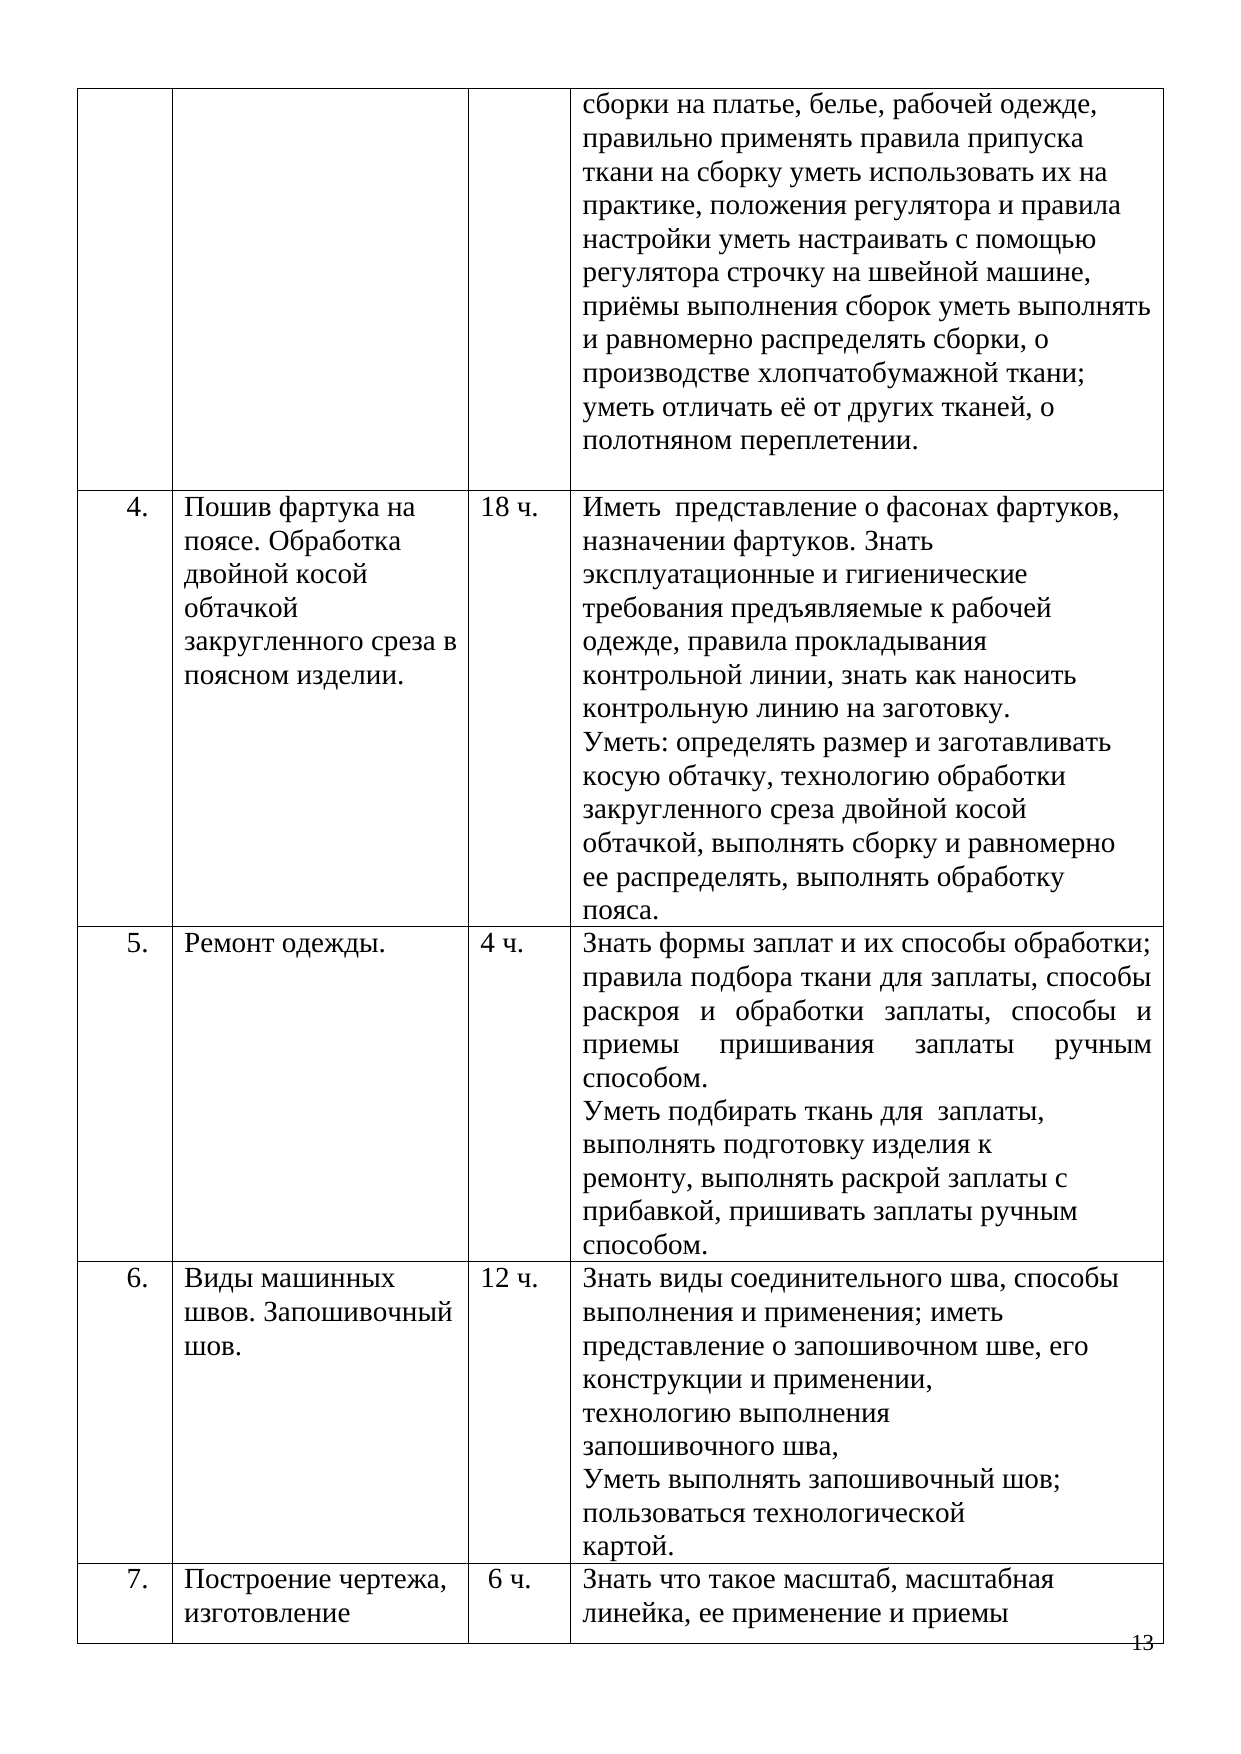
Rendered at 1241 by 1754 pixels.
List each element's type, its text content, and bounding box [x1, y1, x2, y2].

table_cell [173, 1564, 468, 1642]
table_cell Ремонт одежды. [173, 927, 468, 1261]
table_cell Пошив фартука на поясе. Обработка двойной косой обтачкой закругленного среза в поясном изделии. [173, 491, 468, 926]
table_header [173, 89, 468, 490]
table_cell 4. [78, 491, 172, 926]
table_cell 6 ч. [469, 1564, 570, 1642]
table_header [469, 89, 570, 490]
table_cell Виды машинных швов. Запошивочный шов. [173, 1262, 468, 1562]
table_cell 4 ч. [469, 927, 570, 1261]
table_cell 5. [78, 927, 172, 1261]
table_header сборки на платье, белье, рабочей одежде, правильно применять правила припуска ткани на сборку уметь использовать их на практике, положения регулятора и правила настройки уметь настраивать с помощью регулятора строчку на швейной машине, приёмы выполнения сборок уметь выполнять и равномерно распределять сборки, о производстве хлопчатобумажной ткани; уметь отличать её от других тканей, о полотняном переплетении. [571, 89, 1163, 490]
table_cell Иметь представление о фасонах фартуков, назначении фартуков. Знать эксплуатационные и гигиенические требования предъявляемые к рабочей одежде, правила прокладывания контрольной линии, знать как наносить контрольную линию на заготовку. Уметь: определять размер и заготавливать косую обтачку, технологию обработки закругленного среза двойной косой обтачкой, выполнять сборку и равномерно ее распределять, выполнять обработку пояса. [571, 491, 1163, 926]
table_cell 18 ч. [469, 491, 570, 926]
table_cell 12 ч. [469, 1262, 570, 1562]
table_cell Знать формы заплат и их способы обработки; правила подбора ткани для заплаты, способы раскроя и обработки заплаты, способы и приемы пришивания заплаты ручным способом. Уметь подбирать ткань для заплаты, выполнять подготовку изделия к ремонту, выполнять раскрой заплаты с прибавкой, пришивать заплаты ручным способом. [571, 927, 1163, 1261]
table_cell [571, 1564, 1163, 1642]
table_header [78, 89, 172, 490]
table_cell Знать виды соединительного шва, способы выполнения и применения; иметь представление о запошивочном шве, его конструкции и применении, технологию выполнения запошивочного шва, Уметь выполнять запошивочный шов; пользоваться технологической картой. [571, 1262, 1163, 1562]
table_cell 7. [78, 1564, 172, 1642]
table_cell 6. [78, 1262, 172, 1562]
